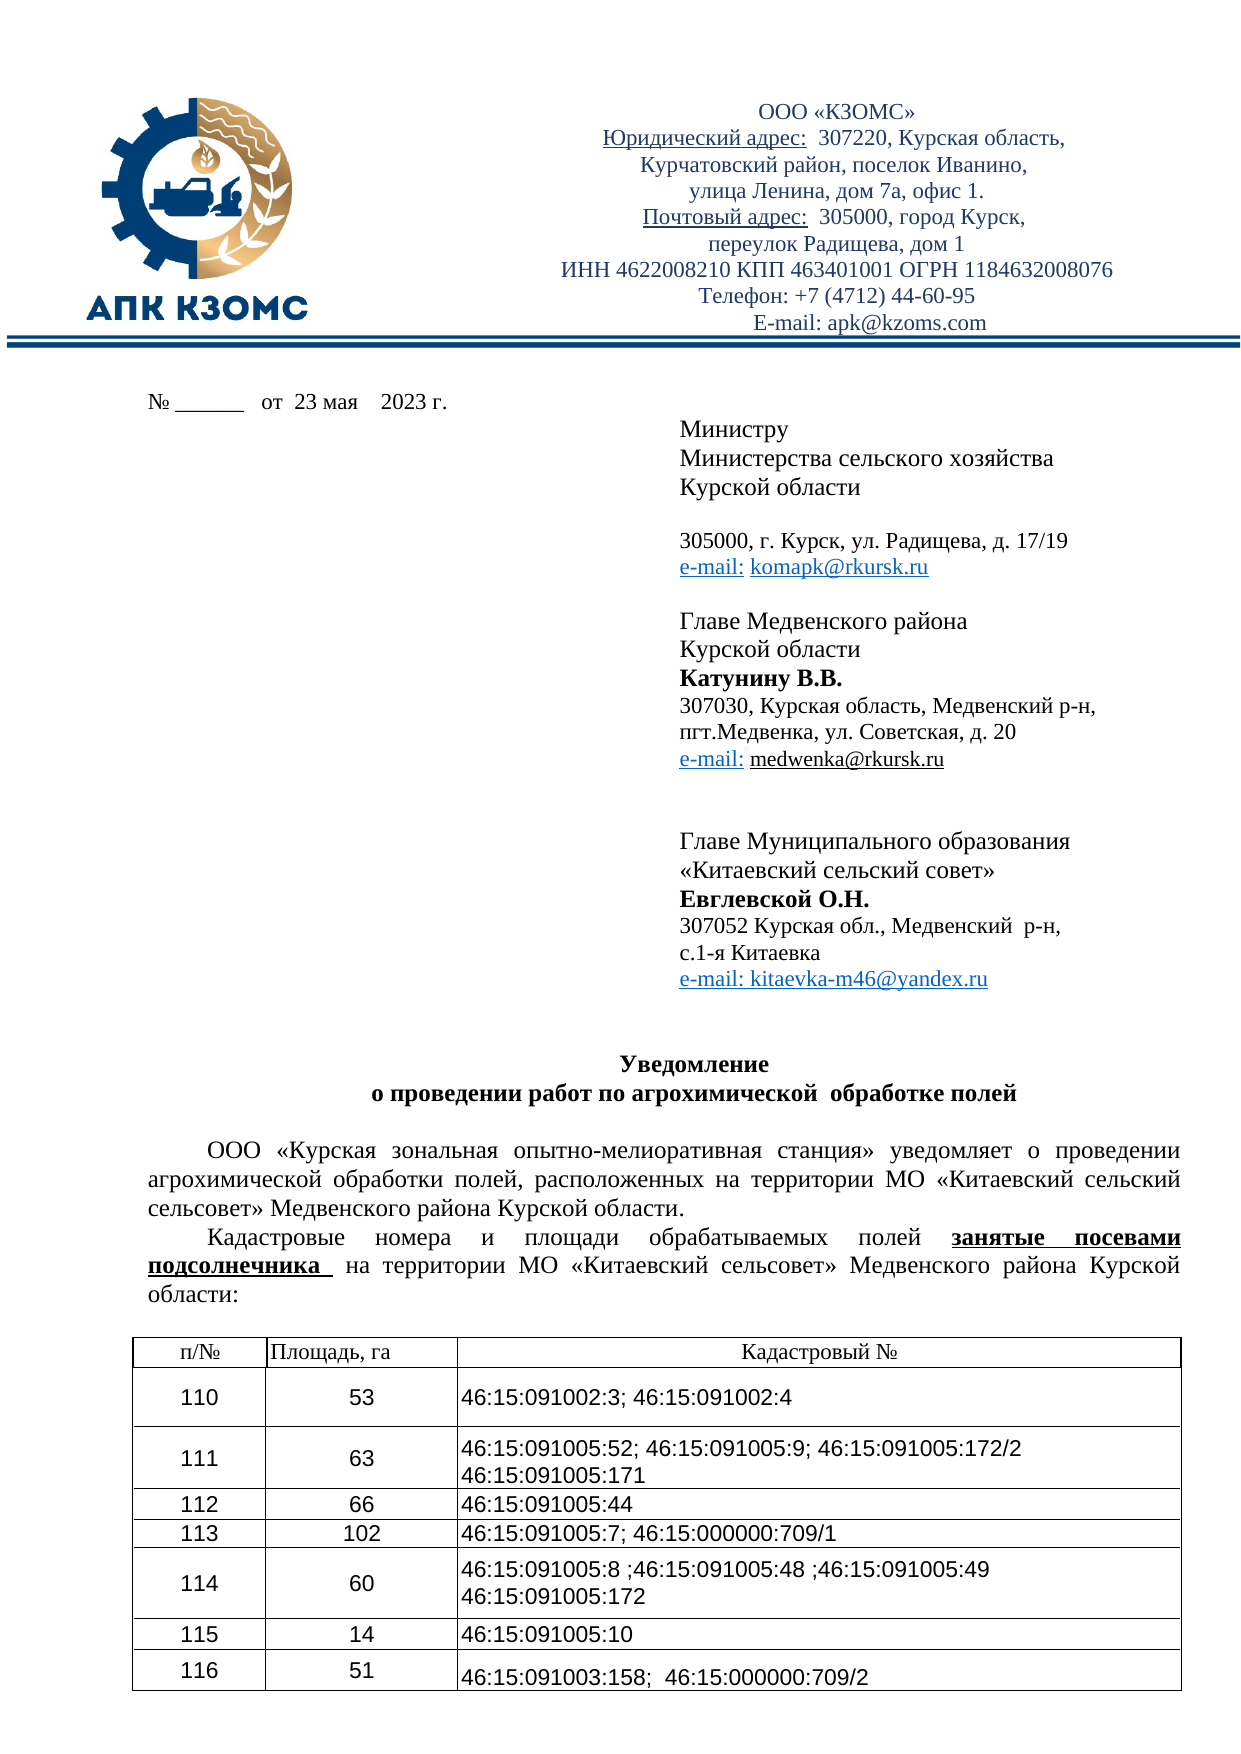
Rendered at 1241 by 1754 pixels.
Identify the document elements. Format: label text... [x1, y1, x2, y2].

text Курской области [679, 472, 1181, 500]
text о проведении работ по агрохимической обработке полей [148, 1078, 1181, 1107]
table_cell 60 [266, 1548, 457, 1618]
text 307030, Курская область, Медвенский р-н, пгт.Медвенка, ул. Советская, д. 20 [679, 692, 1181, 745]
table_cell 113 [133, 1520, 265, 1547]
table_cell 110 [133, 1368, 265, 1426]
table_cell 114 [133, 1548, 265, 1618]
table_cell 46:15:091005:10 [458, 1618, 1181, 1649]
table_cell 63 [266, 1427, 457, 1488]
table_header ООО «КЗОМС» Юридический адрес: 307220, Курская область, Курчатовский район, поселок Иванино, улица Ленина, дом 7а, офис 1. Почтовый адрес: 305000, город Курск, переулок Радищева, дом 1 ИНН 4622008210 КПП 463401001 ОГРН 1184632008076 Телефон: +7 (4712) 44-60-95 E-mail: apk@kzoms.com [524, 74, 1149, 335]
table_header Площадь, га [268, 1338, 457, 1367]
text Катунину В.В. [679, 663, 1181, 692]
table_cell 115 [133, 1619, 265, 1649]
table_cell 116 [133, 1650, 265, 1690]
text Главе Муниципального образования «Китаевский сельский совет» [679, 826, 1181, 884]
table_cell 14 [266, 1619, 457, 1649]
table_header п/№ [134, 1338, 266, 1367]
table_cell 46:15:091002:3; 46:15:091002:4 [458, 1368, 1181, 1426]
table_cell 66 [266, 1489, 457, 1519]
text 307052 Курская обл., Медвенский р-н, с.1-я Китаевка [679, 912, 1181, 965]
text ООО «Курская зональная опытно-мелиоративная станция» уведомляет о проведении агрохимической обработки полей, расположенных на территории МО «Китаевский сельский сельсовет» Медвенского района Курской области. [148, 1135, 1181, 1222]
table_cell 46:15:091003:158; 46:15:000000:709/2 [458, 1649, 1181, 1690]
table_cell 46:15:091005:8 ;46:15:091005:48 ;46:15:091005:49 46:15:091005:172 [458, 1547, 1181, 1618]
text e-mail: kitaevka-m46@yandex.ru [679, 965, 1181, 992]
table_cell 46:15:091005:7; 46:15:000000:709/1 [458, 1519, 1181, 1547]
text Кадастровые номера и площади обрабатываемых полей занятые посевами подсолнечника на территории МО «Китаевский сельсовет» Медвенского района Курской области: [148, 1222, 1181, 1308]
text e-mail: medwenka@rkursk.ru [679, 745, 1181, 771]
text Курской области [679, 634, 1181, 663]
text Министру [679, 414, 1181, 443]
text Министерства сельского хозяйства [679, 443, 1181, 472]
picture [61, 73, 327, 327]
table_cell 112 [133, 1489, 265, 1519]
text Уведомление [148, 1049, 1181, 1078]
table_cell 111 [133, 1427, 265, 1488]
text № ______ от 23 мая 2023 г. [148, 388, 1181, 414]
text Главе Медвенского района [679, 606, 1181, 634]
table_header [32, 74, 524, 335]
table_cell 46:15:091005:52; 46:15:091005:9; 46:15:091005:172/2 46:15:091005:171 [458, 1426, 1181, 1488]
table_cell 46:15:091005:44 [458, 1488, 1181, 1519]
table_cell 53 [266, 1368, 457, 1426]
table_cell 51 [266, 1650, 457, 1690]
table_cell 102 [266, 1520, 457, 1547]
picture [6, 335, 1241, 348]
text Евглевской О.Н. [679, 884, 1181, 912]
text e-mail: komapk@rkursk.ru [679, 553, 1181, 579]
text 305000, г. Курск, ул. Радищева, д. 17/19 [679, 527, 1181, 553]
table_header Кадастровый № [458, 1338, 1180, 1367]
